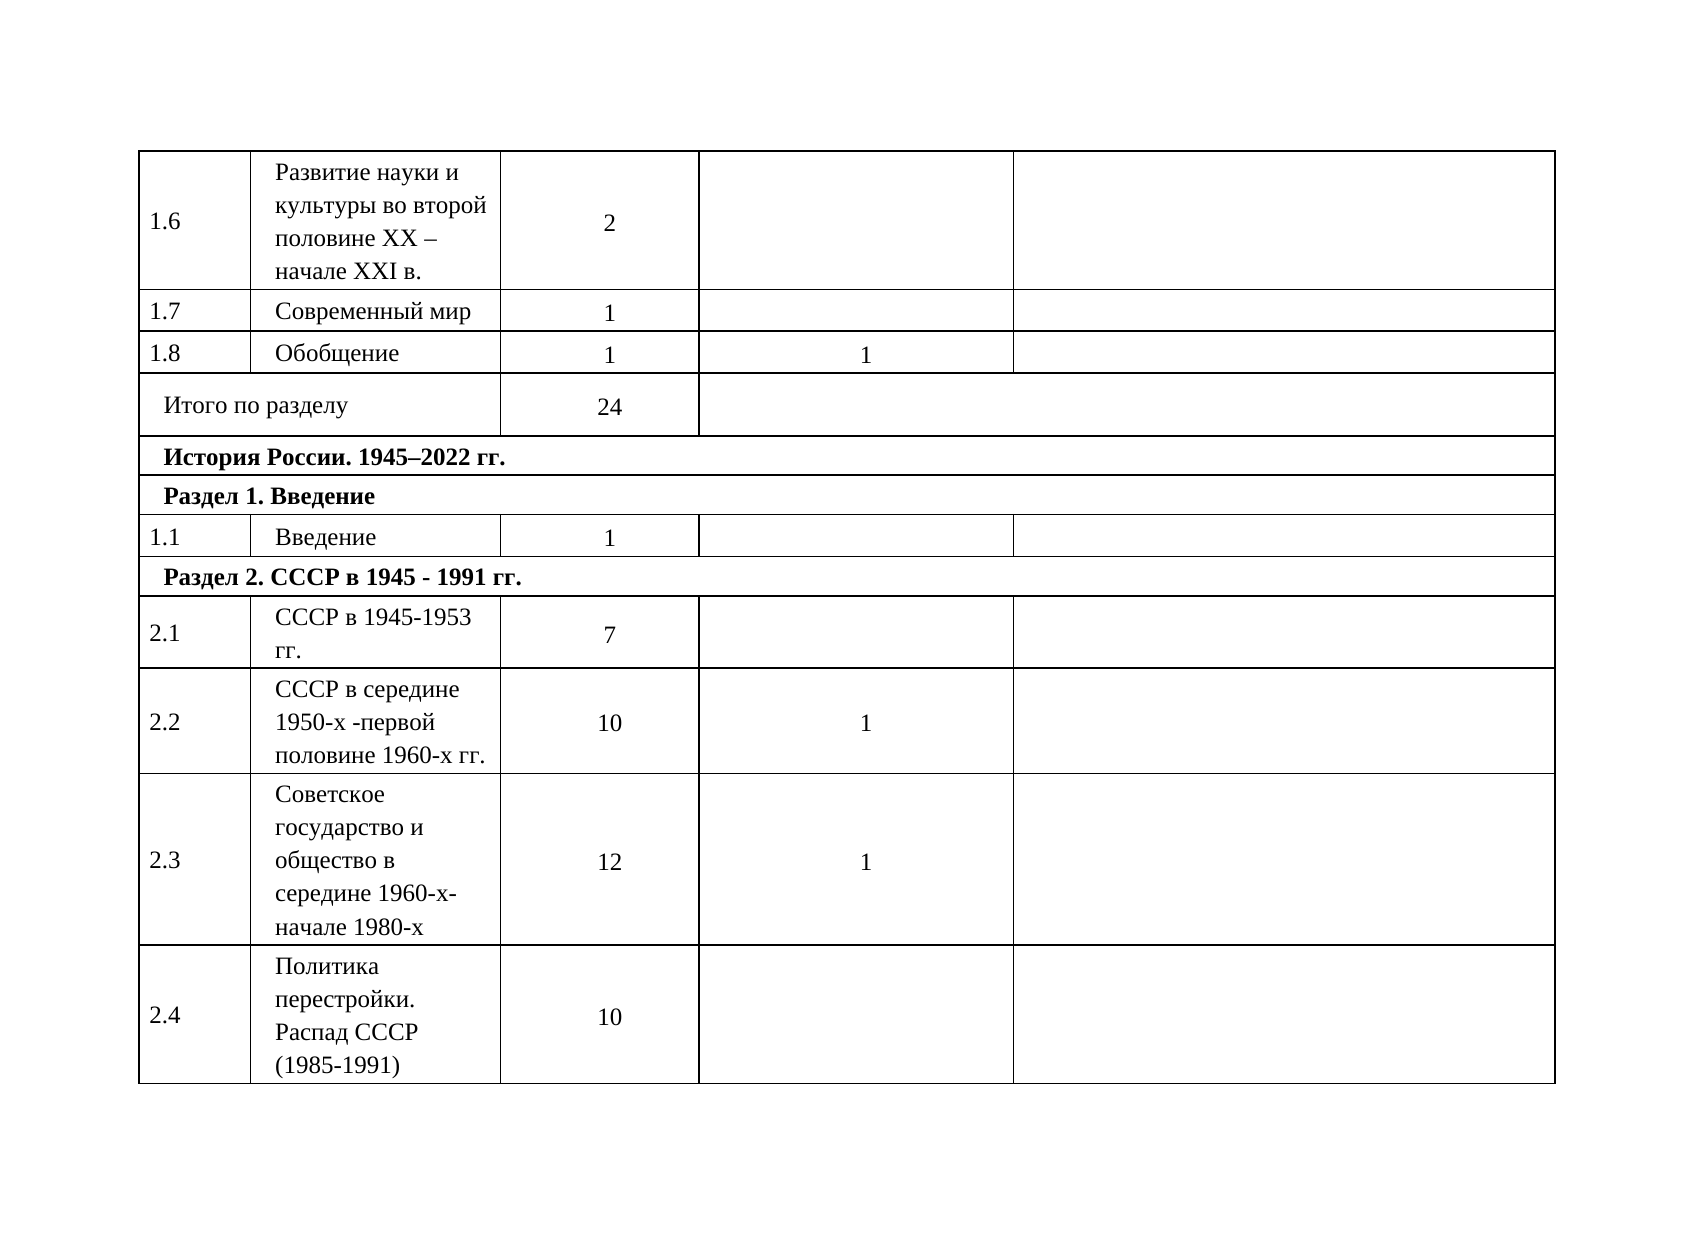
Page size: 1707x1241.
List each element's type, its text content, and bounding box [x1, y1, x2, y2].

table_cell [1014, 290, 1554, 330]
table_cell [700, 515, 1013, 556]
table_cell СССР в 1945-1953 гг. [251, 597, 500, 667]
table_cell 1.8 [140, 332, 250, 372]
table_cell Введение [251, 515, 500, 556]
table_cell 1 [501, 515, 698, 556]
table_cell [1014, 332, 1554, 372]
table_cell Политика перестройки. Распад СССР (1985-1991) [251, 946, 500, 1083]
table_cell Советское государство и общество в середине 1960-х-начале 1980-х [251, 774, 500, 944]
table_cell 1.7 [140, 290, 250, 330]
table_cell 10 [501, 946, 698, 1083]
table_cell 2.3 [140, 774, 250, 944]
table_cell [1014, 946, 1554, 1083]
table_cell [700, 290, 1013, 330]
table_cell 2 [501, 152, 698, 288]
table_cell [1014, 669, 1554, 773]
table_cell [700, 597, 1013, 667]
table_cell 7 [501, 597, 698, 667]
table_cell Раздел 2. СССР в 1945 - 1991 гг. [140, 557, 1554, 595]
table_cell 1 [501, 332, 698, 372]
table_cell 1 [700, 669, 1013, 773]
table_cell 1 [700, 332, 1013, 372]
table_cell 2.4 [140, 946, 250, 1083]
table_cell 12 [501, 774, 698, 944]
table_cell 2.1 [140, 597, 250, 667]
table_cell 1.1 [140, 515, 250, 556]
table_cell 1 [501, 290, 698, 330]
table_cell 10 [501, 669, 698, 773]
table_cell 24 [501, 374, 698, 435]
table_cell СССР в середине 1950-х -первой половине 1960-х гг. [251, 669, 500, 773]
table_cell [700, 374, 1554, 435]
table_cell Развитие науки и культуры во второй половине XX – начале XXI в. [251, 152, 500, 288]
table_cell [1014, 597, 1554, 667]
table_cell История России. 1945–2022 гг. [140, 437, 1554, 474]
table_cell [1014, 774, 1554, 944]
table_cell [1014, 152, 1554, 288]
table_cell Обобщение [251, 332, 500, 372]
table_cell [700, 946, 1013, 1083]
table_cell 1 [700, 774, 1013, 944]
table_cell Итого по разделу [140, 374, 500, 435]
table_cell [700, 152, 1013, 288]
table_cell [1014, 515, 1554, 556]
table_cell 2.2 [140, 669, 250, 773]
table_cell Современный мир [251, 290, 500, 330]
table_cell Раздел 1. Введение [140, 476, 1554, 514]
table_cell 1.6 [140, 152, 250, 288]
